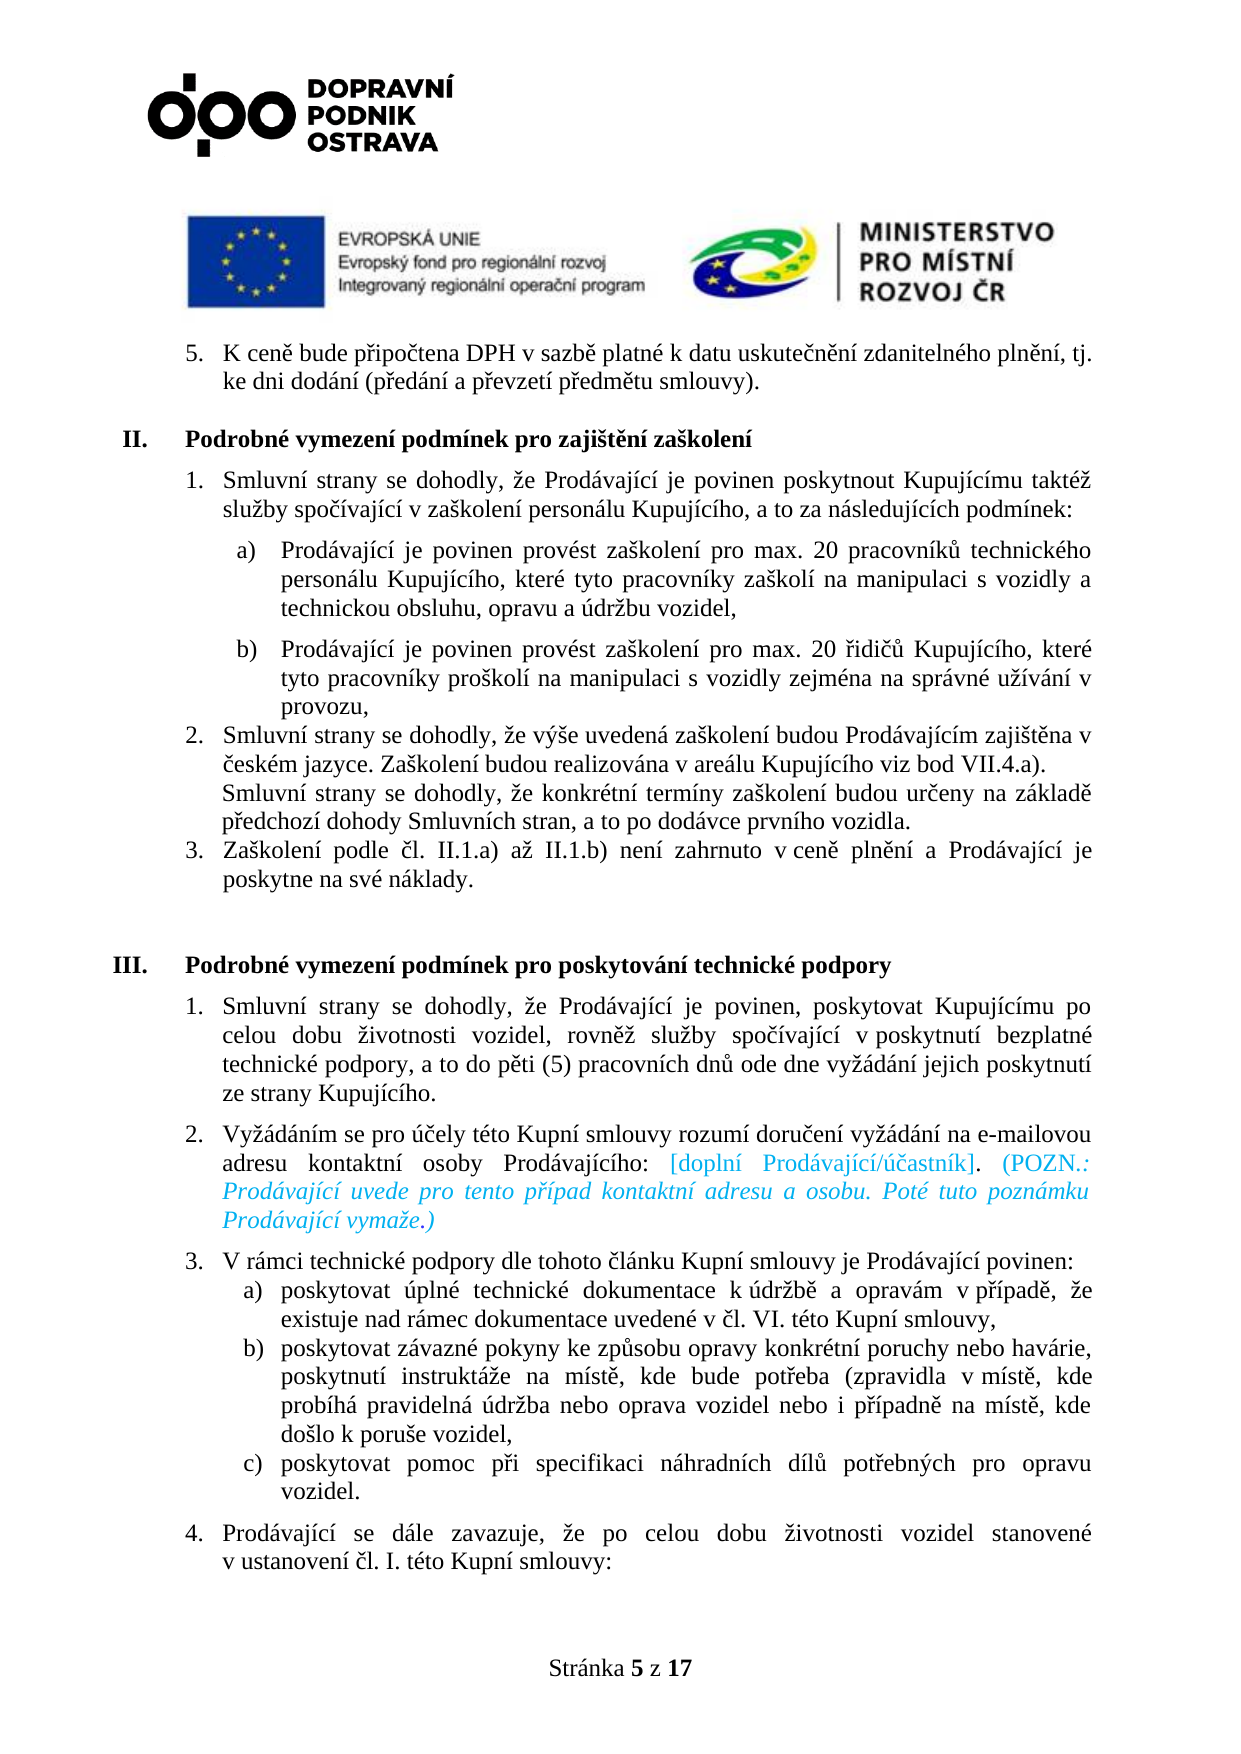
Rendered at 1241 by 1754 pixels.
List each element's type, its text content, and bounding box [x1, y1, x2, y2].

text Smluvní strany se dohodly, že konkrétní termíny zaškolení budou určeny na základě předchozí dohody Smluvních stran, a to po dodávce prvního vozidla. [222, 778, 1092, 835]
list Prodávající je povinen provést zaškolení pro max. 20 řidičů Kupujícího, které tyto pracovníky proškolí na manipulaci s vozidly zejména na správné užívání v provozu, [236, 634, 1092, 720]
picture [157, 185, 1083, 338]
list Zaškolení podle čl. II.1.a) až II.1.b) není zahrnuto v ceně plnění a Prodávající je poskytne na své náklady. [185, 835, 1092, 893]
list Prodávající se dále zavazuje, že po celou dobu životnosti vozidel stanovené v ustanovení čl. I. této Kupní smlouvy: [185, 1518, 1092, 1575]
list V rámci technické podpory dle tohoto článku Kupní smlouvy je Prodávající povinen: [185, 1246, 1092, 1275]
list Smluvní strany se dohodly, že výše uvedená zaškolení budou Prodávajícím zajištěna v českém jazyce. Zaškolení budou realizována v areálu Kupujícího viz bod VII.4.a). [185, 720, 1092, 778]
list Prodávající je povinen provést zaškolení pro max. 20 pracovníků technického personálu Kupujícího, které tyto pracovníky zaškolí na manipulaci s vozidly a technickou obsluhu, opravu a údržbu vozidel, [236, 535, 1092, 621]
list poskytovat závazné pokyny ke způsobu opravy konkrétní poruchy nebo havárie, poskytnutí instruktáže na místě, kde bude potřeba (zpravidla v místě, kde probíhá pravidelná údržba nebo oprava vozidel nebo i případně na místě, kde došlo k poruše vozidel, [243, 1333, 1092, 1448]
list poskytovat úplné technické dokumentace k údržbě a opravám v případě, že existuje nad rámec dokumentace uvedené v čl. VI. této Kupní smlouvy, [243, 1275, 1092, 1333]
list Smluvní strany se dohodly, že Prodávající je povinen, poskytovat Kupujícímu po celou dobu životnosti vozidel, rovněž služby spočívající v poskytnutí bezplatné technické podpory, a to do pěti (5) pracovních dnů ode dne vyžádání jejich poskytnutí ze strany Kupujícího. [185, 991, 1092, 1106]
picture [147, 73, 455, 157]
list Podrobné vymezení podmínek pro poskytování technické podpory [148, 950, 1092, 979]
list Podrobné vymezení podmínek pro zajištění zaškolení [148, 424, 1092, 453]
list Smluvní strany se dohodly, že Prodávající je povinen poskytnout Kupujícímu taktéž služby spočívající v zaškolení personálu Kupujícího, a to za následujících podmínek: [185, 465, 1092, 523]
list Vyžádáním se pro účely této Kupní smlouvy rozumí doručení vyžádání na e-mailovou adresu kontaktní osoby Prodávajícího: [doplní Prodávající/účastník]. (POZN.: Prodávající uvede pro tento případ kontaktní adresu a osobu. Poté tuto poznámku Prodávající vymaže.) [185, 1119, 1092, 1234]
list K ceně bude připočtena DPH v sazbě platné k datu uskutečnění zdanitelného plnění, tj. ke dni dodání (předání a převzetí předmětu smlouvy). [185, 338, 1092, 395]
list poskytovat pomoc při specifikaci náhradních dílů potřebných pro opravu vozidel. [243, 1448, 1092, 1505]
